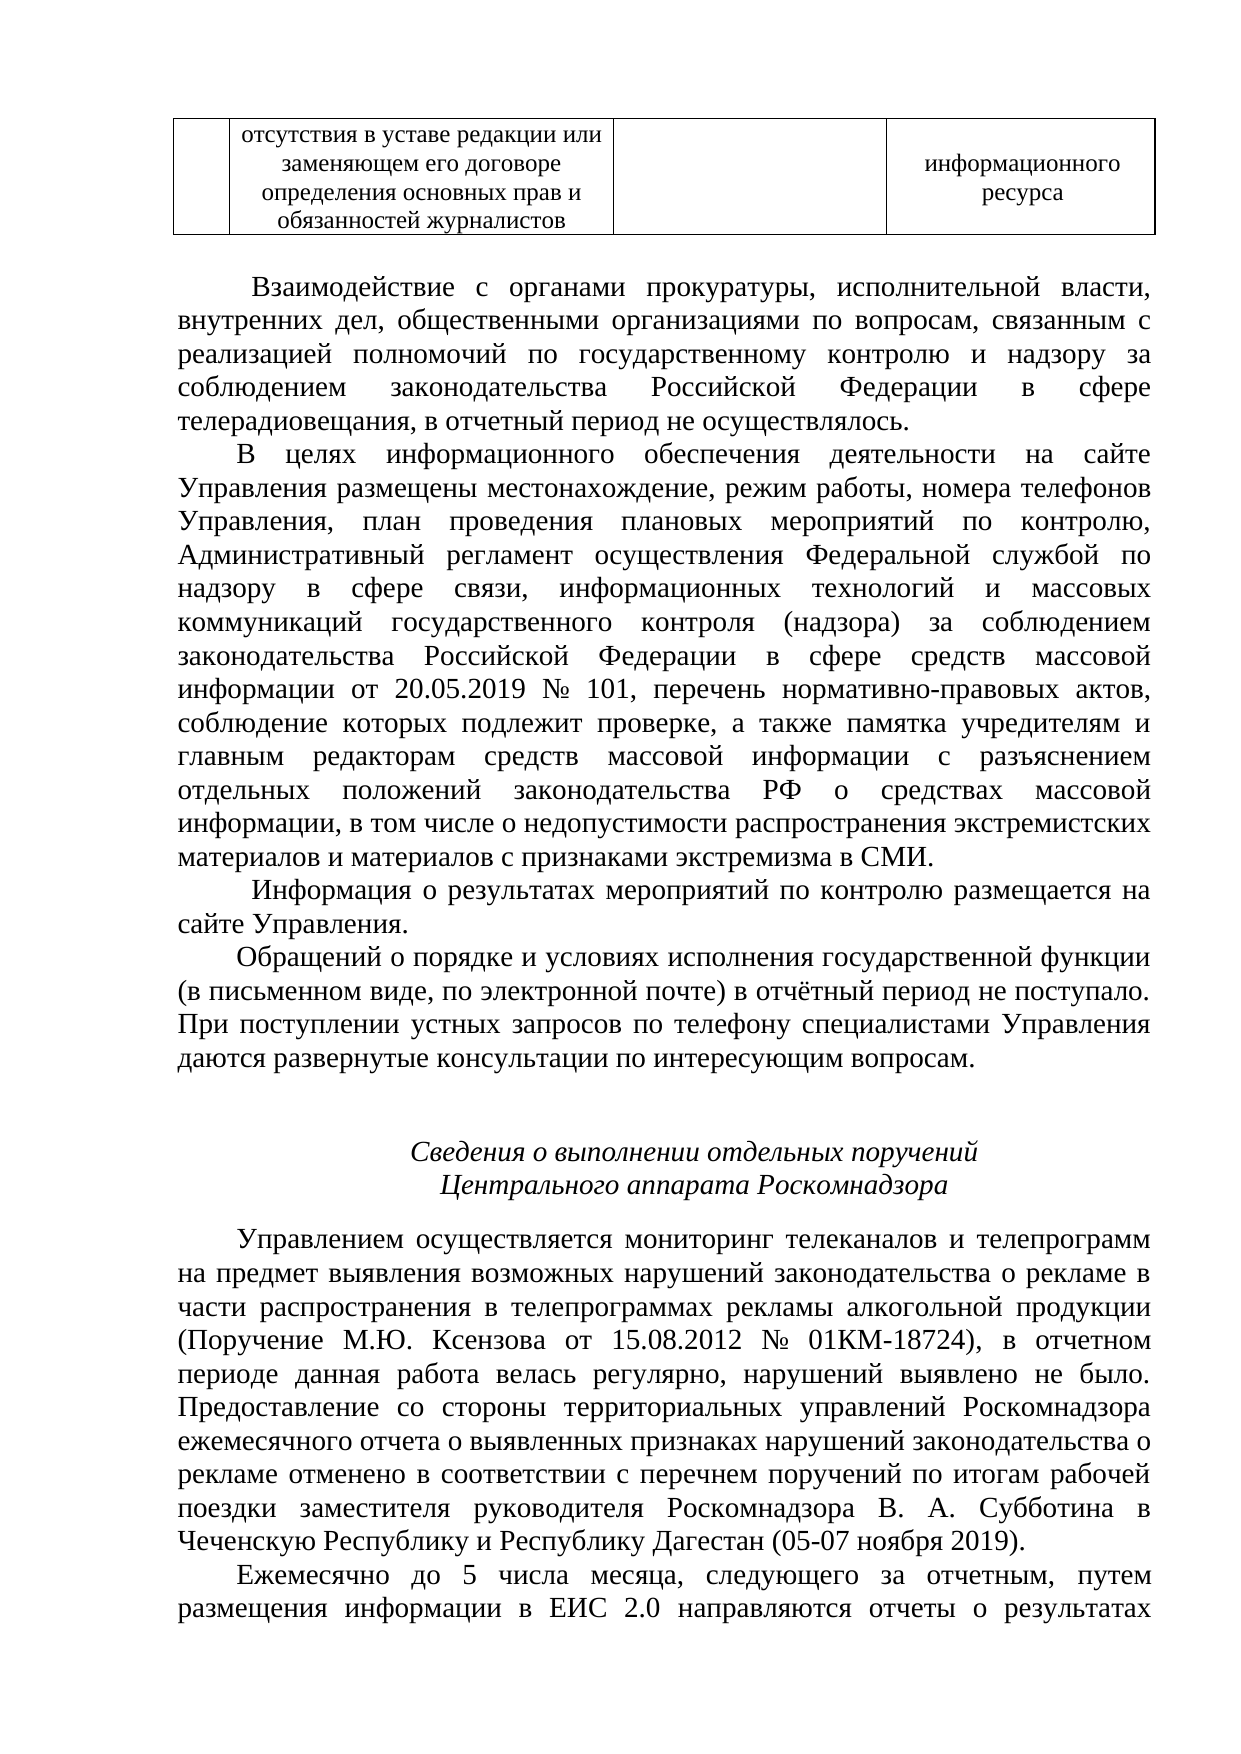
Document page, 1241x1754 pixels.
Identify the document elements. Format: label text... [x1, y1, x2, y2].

text Сведения о выполнении отдельных поручений [177, 1134, 1152, 1167]
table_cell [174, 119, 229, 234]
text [177, 1557, 1152, 1624]
text Взаимодействие с органами прокуратуры, исполнительной власти, внутренних дел, общественными организациями по вопросам, связанным с реализацией полномочий по государственному контролю и надзору за соблюдением законодательства Российской Федерации в сфере телерадиовещания, в отчетный период не осуществлялось. [177, 269, 1152, 436]
text Обращений о порядке и условиях исполнения государственной функции (в письменном виде, по электронной почте) в отчётный период не поступало. При поступлении устных запросов по телефону специалистами Управления даются развернутые консультации по интересующим вопросам. [177, 939, 1152, 1074]
text Центрального аппарата Роскомнадзора [177, 1167, 1152, 1201]
text В целях информационного обеспечения деятельности на сайте Управления размещены местонахождение, режим работы, номера телефонов Управления, план проведения плановых мероприятий по контролю, Административный регламент осуществления Федеральной службой по надзору в сфере связи, информационных технологий и массовых коммуникаций государственного контроля (надзора) за соблюдением законодательства Российской Федерации в сфере средств массовой информации от 20.05.2019 № 101, перечень нормативно-правовых актов, соблюдение которых подлежит проверке, а также памятка учредителям и главным редакторам средств массовой информации с разъяснением отдельных положений законодательства РФ о средствах массовой информации, в том числе о недопустимости распространения экстремистских материалов и материалов с признаками экстремизма в СМИ. [177, 436, 1152, 872]
text Информация о результатах мероприятий по контролю размещается на сайте Управления. [177, 872, 1152, 939]
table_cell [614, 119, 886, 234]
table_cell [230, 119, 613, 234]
text Управлением осуществляется мониторинг телеканалов и телепрограмм на предмет выявления возможных нарушений законодательства о рекламе в части распространения в телепрограммах рекламы алкогольной продукции (Поручение М.Ю. Ксензова от 15.08.2012 № 01КМ-18724), в отчетном периоде данная работа велась регулярно, нарушений выявлено не было. Предоставление со стороны территориальных управлений Роскомнадзора ежемесячного отчета о выявленных признаках нарушений законодательства о рекламе отменено в соответствии с перечнем поручений по итогам рабочей поездки заместителя руководителя Роскомнадзора В. А. Субботина в Чеченскую Республику и Республику Дагестан (05-07 ноября 2019). [177, 1222, 1152, 1557]
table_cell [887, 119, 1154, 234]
